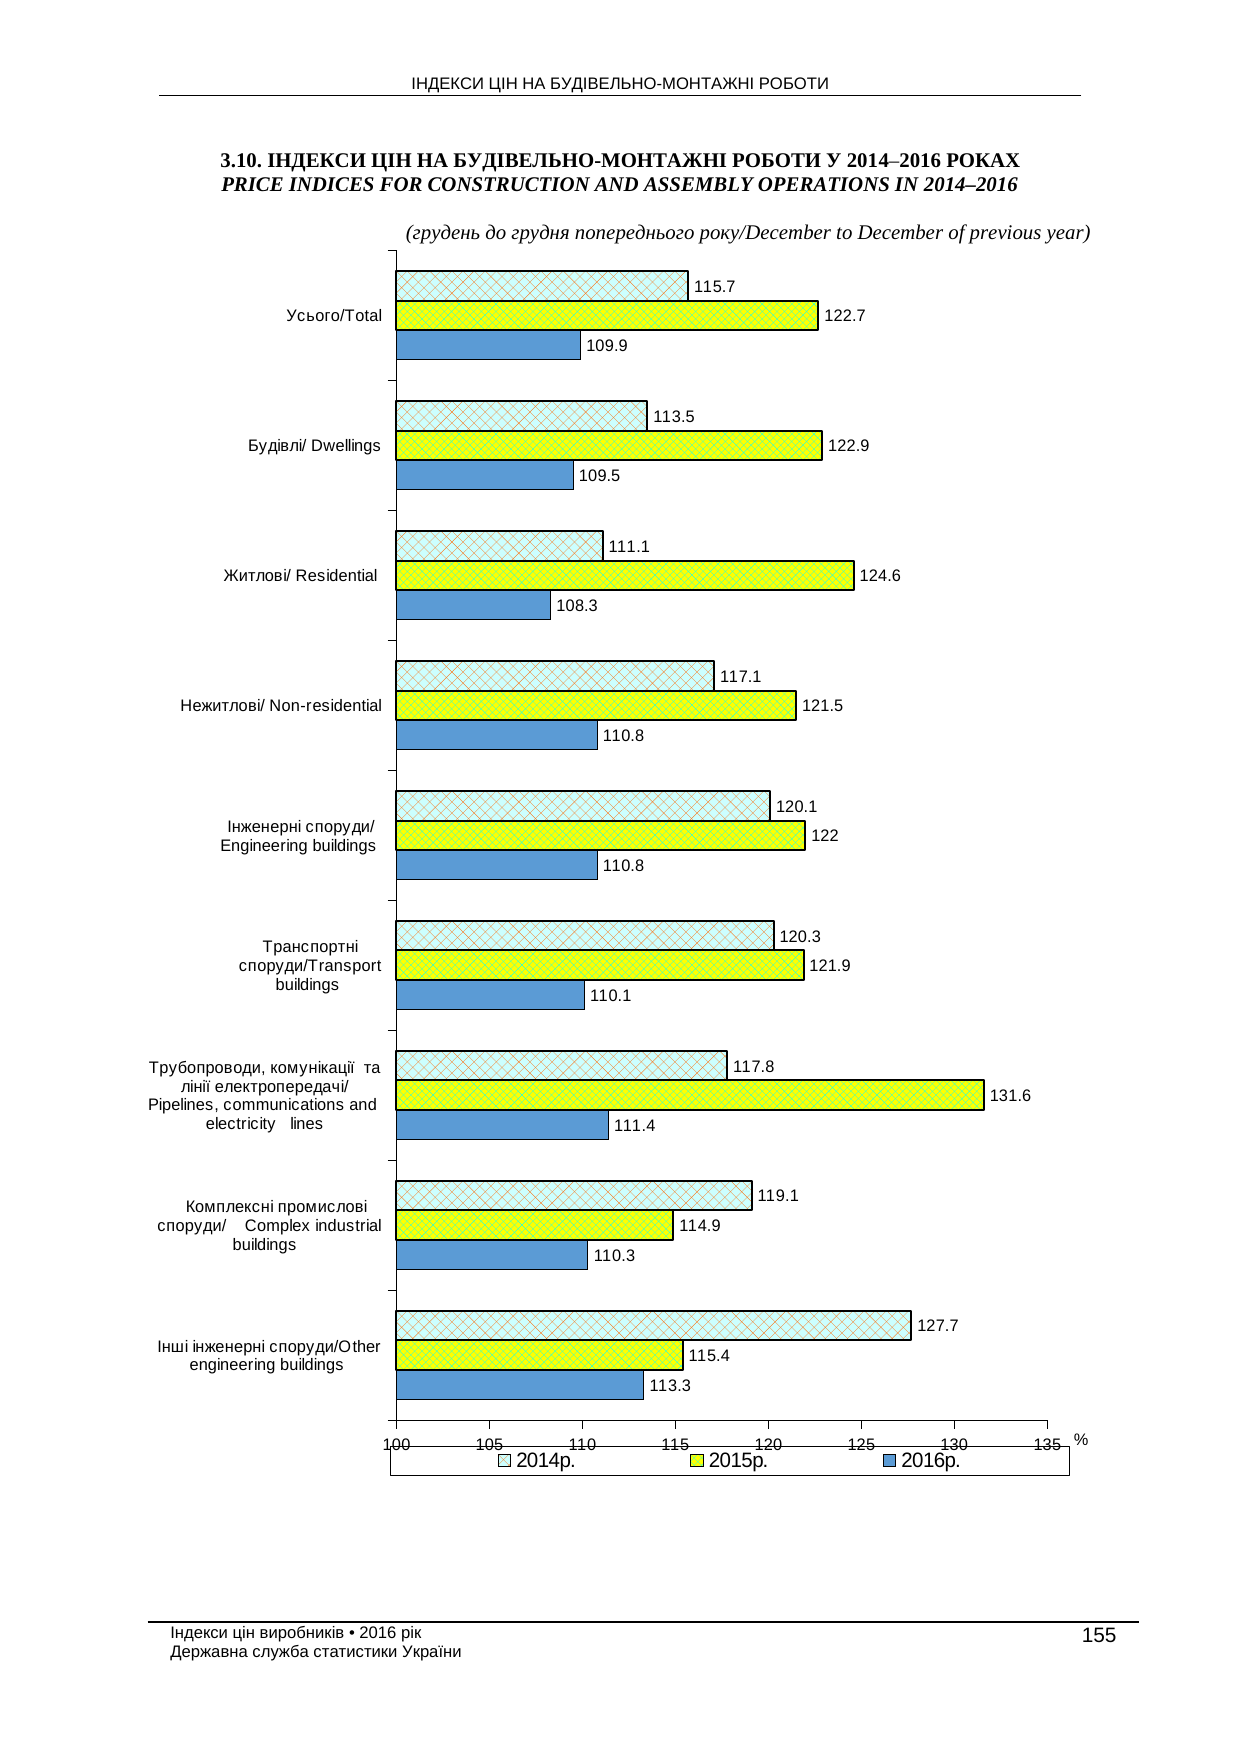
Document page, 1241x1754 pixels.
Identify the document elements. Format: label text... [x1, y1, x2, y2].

text 3.10. Індекси цін на будівельно-монтажні роботи у 2014–2016 роках [148, 148, 1092, 172]
text (грудень до грудня попереднього року/December to December of previous year) [148, 220, 1092, 244]
text PRICE INDICES FOR CONSTRUCTION AND ASSEMBLY OPERATIONS IN 2014–2016 [148, 172, 1092, 196]
